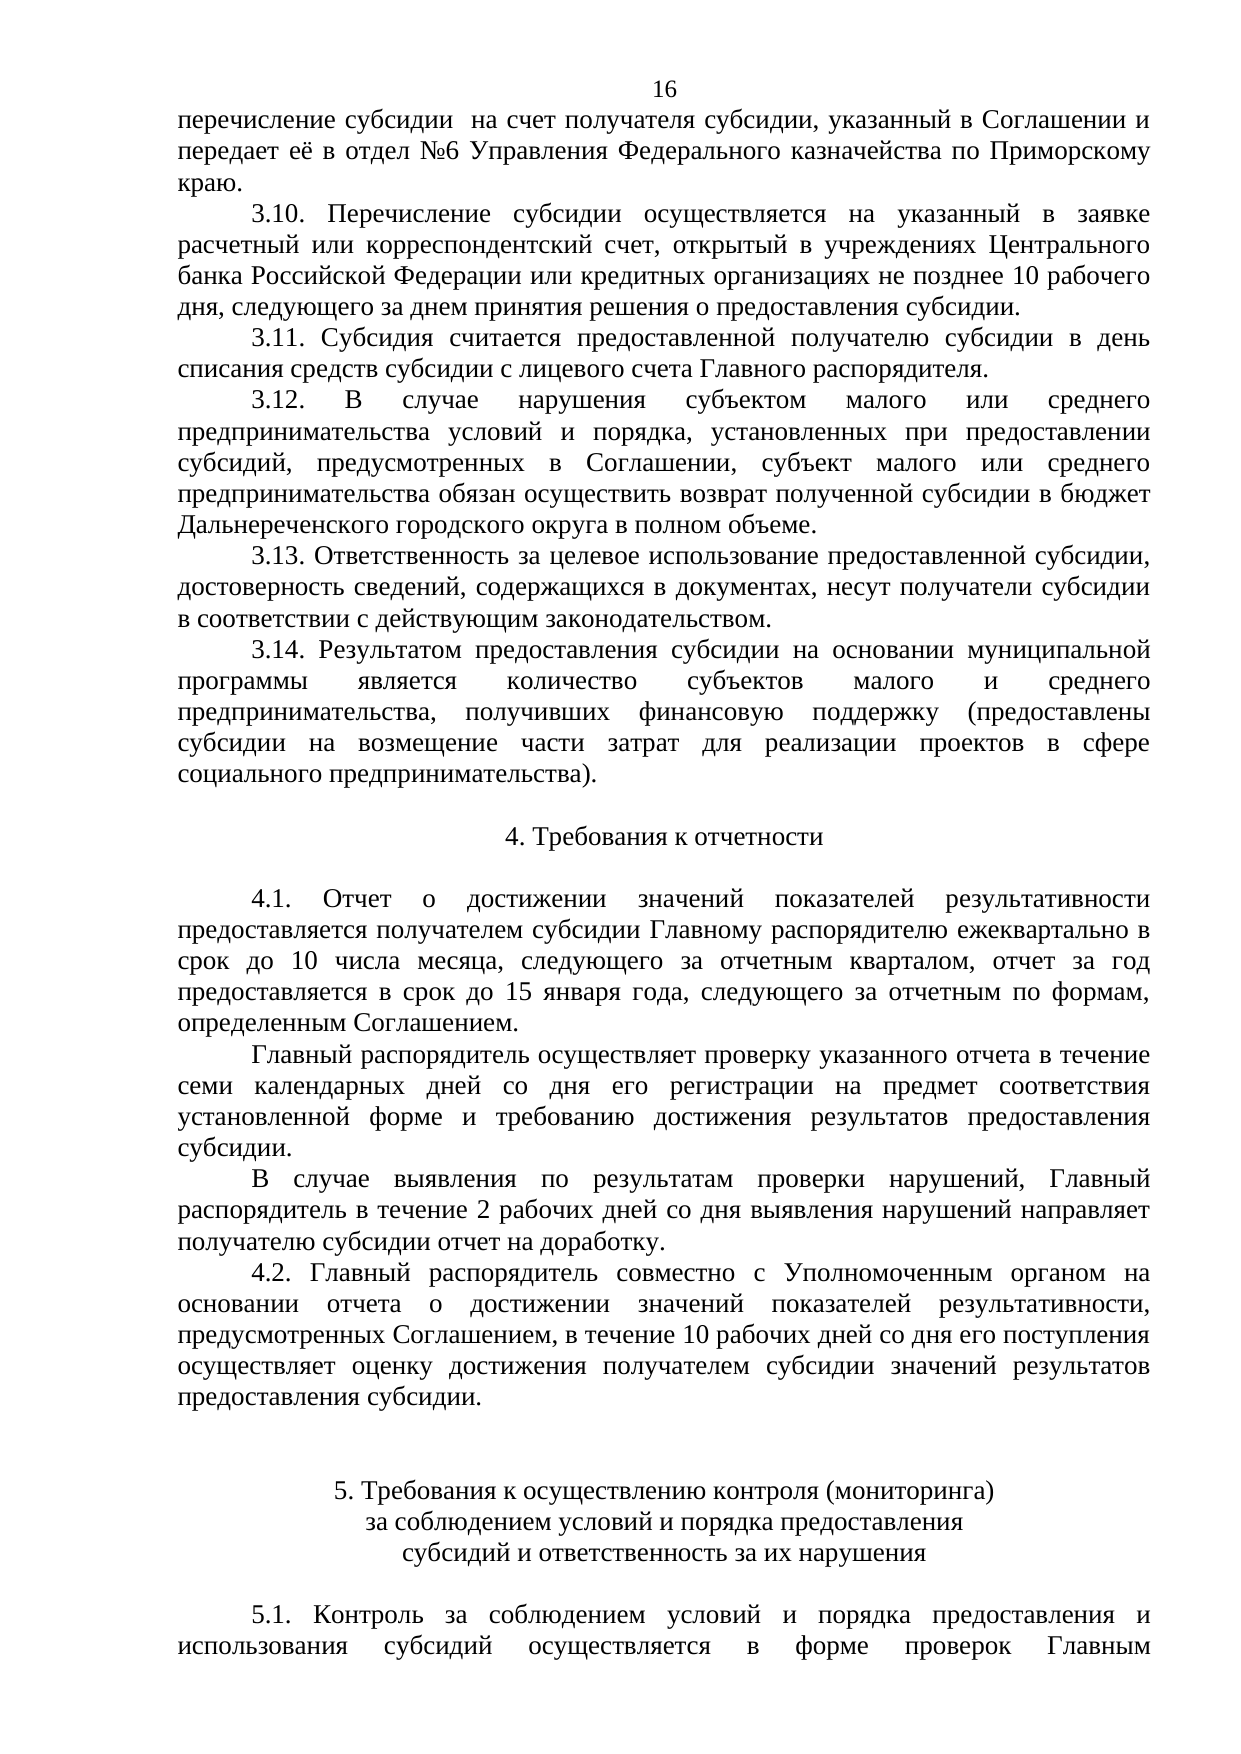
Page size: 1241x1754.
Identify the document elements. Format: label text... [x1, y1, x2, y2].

title субсидий и ответственность за их нарушения [177, 1536, 1152, 1567]
text В случае выявления по результатам проверки нарушений, Главный распорядитель в течение 2 рабочих дней со дня выявления нарушений направляет получателю субсидии отчет на доработку. [177, 1162, 1152, 1256]
text 3.11. Субсидия считается предоставленной получателю субсидии в день списания средств субсидии с лицевого счета Главного распорядителя. [177, 321, 1152, 384]
text 3.10. Перечисление субсидии осуществляется на указанный в заявке расчетный или корреспондентский счет, открытый в учреждениях Центрального банка Российской Федерации или кредитных организациях не позднее 10 рабочего дня, следующего за днем принятия решения о предоставления субсидии. [177, 197, 1152, 321]
title 4. Требования к отчетности [177, 820, 1152, 851]
text 4.2. Главный распорядитель совместно с Уполномоченным органом на основании отчета о достижении значений показателей результативности, предусмотренных Соглашением, в течение 10 рабочих дней со дня его поступления осуществляет оценку достижения получателем субсидии значений результатов предоставления субсидии. [177, 1256, 1152, 1411]
title 5. Требования к осуществлению контроля (мониторинга) [177, 1474, 1152, 1505]
title за соблюдением условий и порядка предоставления [177, 1505, 1152, 1536]
text 3.14. Результатом предоставления субсидии на основании муниципальной программы является количество субъектов малого и среднего предпринимательства, получивших финансовую поддержку (предоставлены субсидии на возмещение части затрат для реализации проектов в сфере социального предпринимательства). [177, 633, 1152, 788]
text 4.1. Отчет о достижении значений показателей результативности предоставляется получателем субсидии Главному распорядителю ежеквартально в срок до 10 числа месяца, следующего за отчетным кварталом, отчет за год предоставляется в срок до 15 января года, следующего за отчетным по формам, определенным Соглашением. [177, 882, 1152, 1038]
text 3.12. В случае нарушения субъектом малого или среднего предпринимательства условий и порядка, установленных при предоставлении субсидий, предусмотренных в Соглашении, субъект малого или среднего предпринимательства обязан осуществить возврат полученной субсидии в бюджет Дальнереченского городского округа в полном объеме. [177, 384, 1152, 539]
text 3.13. Ответственность за целевое использование предоставленной субсидии, достоверность сведений, содержащихся в документах, несут получатели субсидии в соответствии с действующим законодательством. [177, 539, 1152, 633]
text Главный распорядитель осуществляет проверку указанного отчета в течение семи календарных дней со дня его регистрации на предмет соответствия установленной форме и требованию достижения результатов предоставления субсидии. [177, 1038, 1152, 1162]
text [177, 103, 1152, 197]
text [177, 1598, 1152, 1661]
